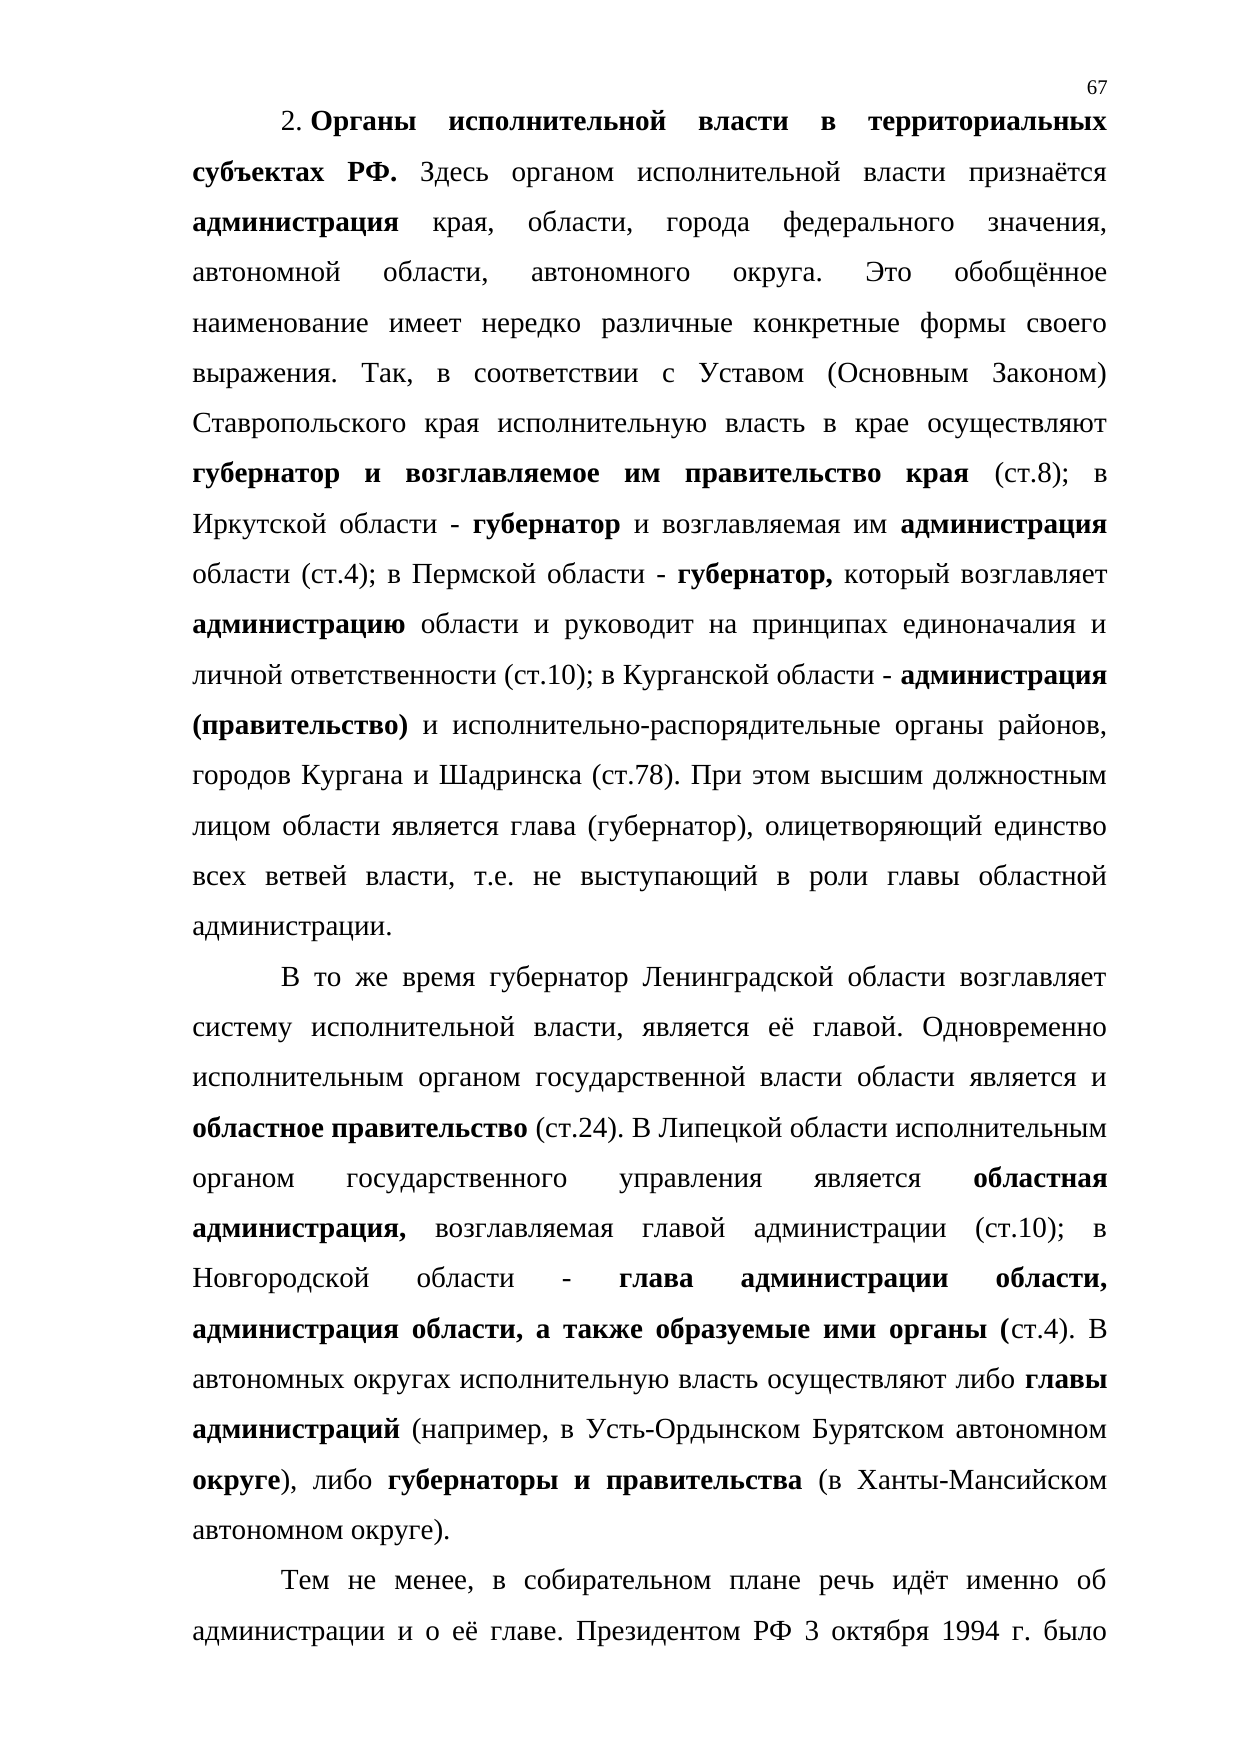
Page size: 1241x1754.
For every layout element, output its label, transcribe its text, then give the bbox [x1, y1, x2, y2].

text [192, 1562, 1107, 1646]
text В то же время губернатор Ленинградской области возглавляет систему исполнительной власти, является её главой. Одновременно исполнительным органом государственной власти области является и областное правительство (ст.24). В Липецкой области исполнительным органом государственного управления является областная администрация, возглавляемая главой администрации (ст.10); в Новгородской области - глава администрации области, администрация области, а также образуемые ими органы (ст.4). В автономных округах исполнительную власть осуществляют либо главы администраций (например, в Усть-Ордынском Бурятском автономном округе), либо губернаторы и правительства (в Ханты-Мансийском автономном округе). [192, 959, 1107, 1546]
list Органы исполнительной власти в территориальных субъектах РФ. Здесь органом исполнительной власти признаётся администрация края, области, города федерального значения, автономной области, автономного округа. Это обобщённое наименование имеет нередко различные конкретные формы своего выражения. Так, в соответствии с Уставом (Основным Законом) Ставропольского края исполнительную власть в крае осуществляют губернатор и возглавляемое им правительство края (ст.8); в Иркутской области - губернатор и возглавляемая им администрация области (ст.4); в Пермской области - губернатор, который возглавляет администрацию области и руководит на принципах единоначалия и личной ответственности (ст.10); в Курганской области - администрация (правительство) и исполнительно-распорядительные органы районов, городов Кургана и Шадринска (ст.78). При этом высшим должностным лицом области является глава (губернатор), олицетворяющий единство всех ветвей власти, т.е. не выступающий в роли главы областной администрации. [192, 103, 1107, 942]
